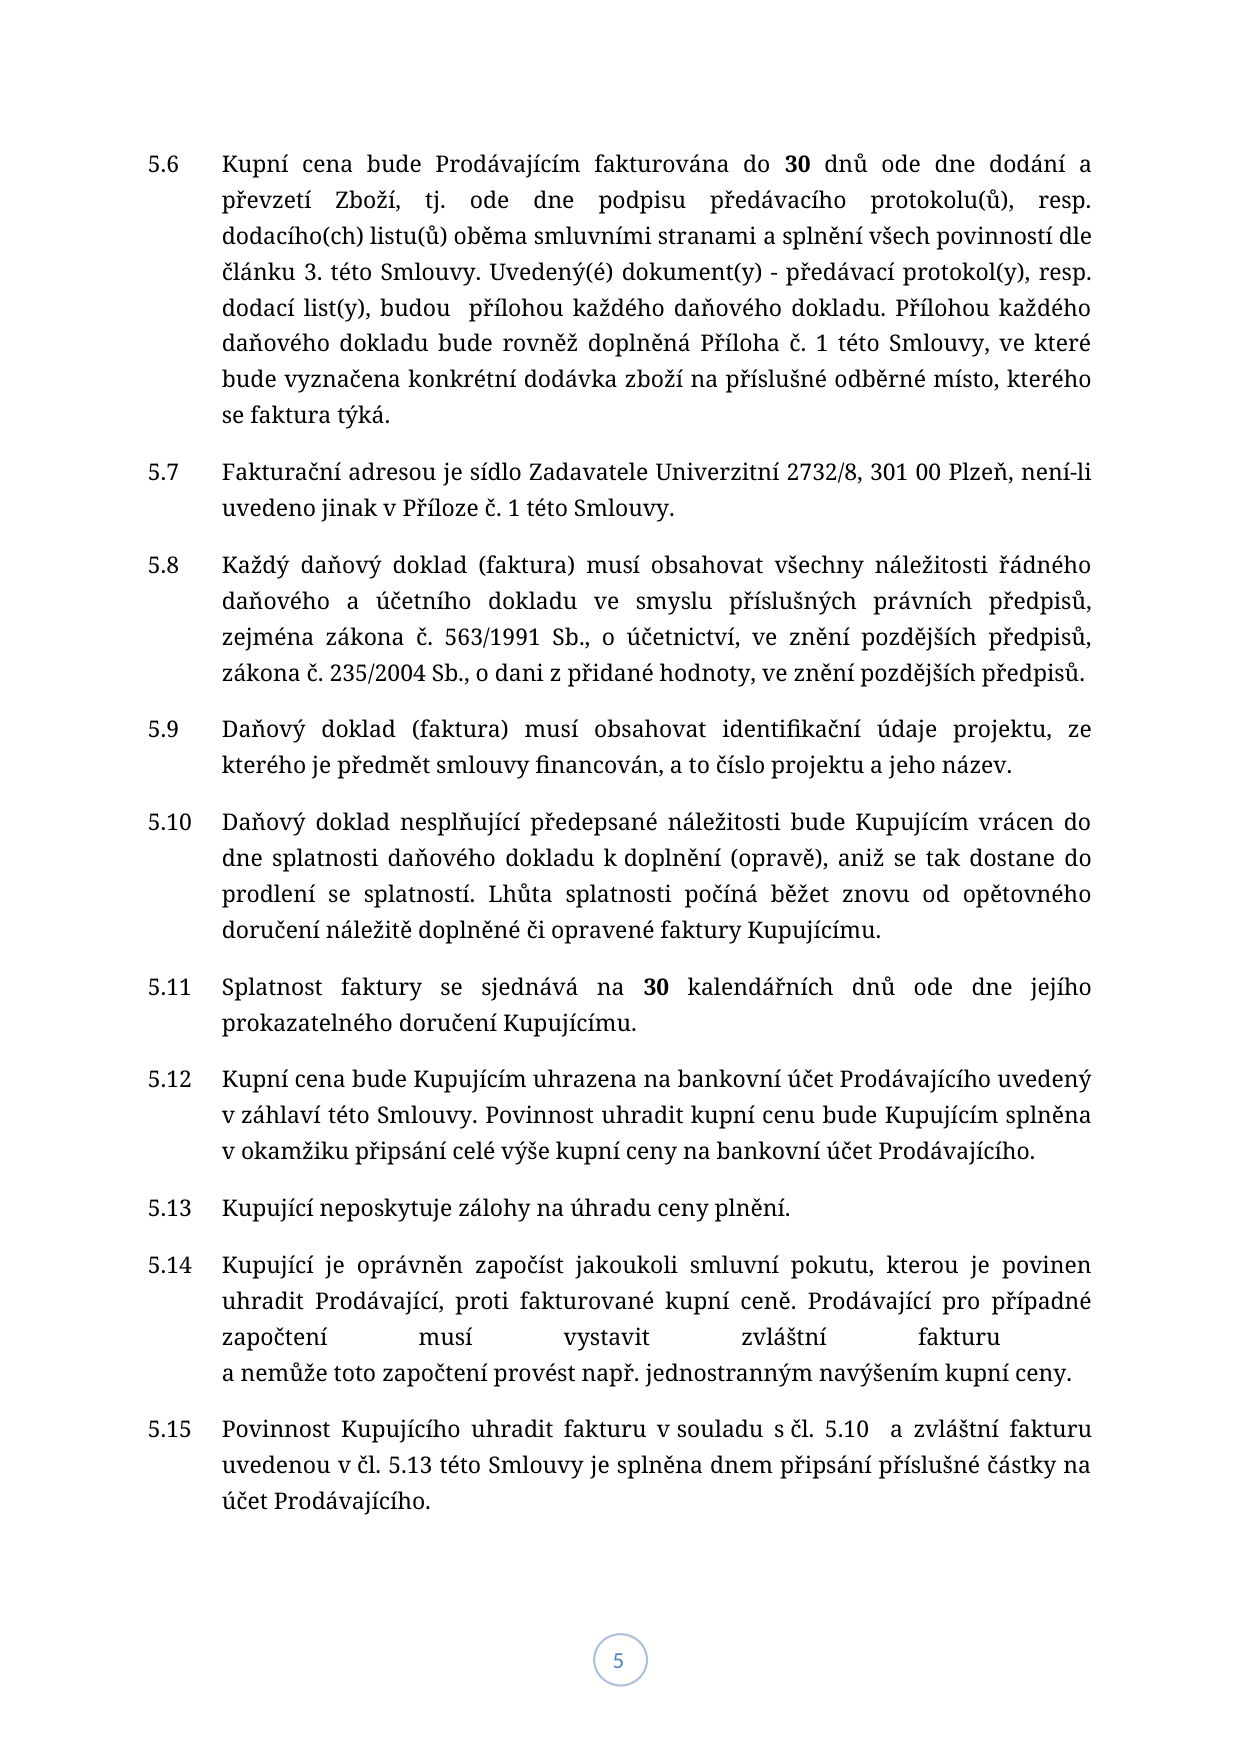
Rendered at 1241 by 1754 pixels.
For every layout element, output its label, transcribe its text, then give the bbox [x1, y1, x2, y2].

list Daňový doklad nesplňující předepsané náležitosti bude Kupujícím vrácen do dne splatnosti daňového dokladu k doplnění (opravě), aniž se tak dostane do prodlení se splatností. Lhůta splatnosti počíná běžet znovu od opětovného doručení náležitě doplněné či opravené faktury Kupujícímu. [148, 806, 1092, 945]
list Kupní cena bude Prodávajícím fakturována do 30 dnů ode dne dodání a převzetí Zboží, tj. ode dne podpisu předávacího protokolu(ů), resp. dodacího(ch) listu(ů) oběma smluvními stranami a splnění všech povinností dle článku 3. této Smlouvy. Uvedený(é) dokument(y) - předávací protokol(y), resp. dodací list(y), budou přílohou každého daňového dokladu. Přílohou každého daňového dokladu bude rovněž doplněná Příloha č. 1 této Smlouvy, ve které bude vyznačena konkrétní dodávka zboží na příslušné odběrné místo, kterého se faktura týká. [148, 148, 1092, 431]
list Daňový doklad (faktura) musí obsahovat identifikační údaje projektu, ze kterého je předmět smlouvy financován, a to číslo projektu a jeho název. [148, 713, 1092, 781]
list Povinnost Kupujícího uhradit fakturu v souladu s čl. 5.10 a zvláštní fakturu uvedenou v čl. 5.13 této Smlouvy je splněna dnem připsání příslušné částky na účet Prodávajícího. [148, 1413, 1092, 1516]
list Splatnost faktury se sjednává na 30 kalendářních dnů ode dne jejího prokazatelného doručení Kupujícímu. [148, 971, 1092, 1038]
list Fakturační adresou je sídlo Zadavatele Univerzitní 2732/8, 301 00 Plzeň, není-li uvedeno jinak v Příloze č. 1 této Smlouvy. [148, 456, 1092, 523]
list Každý daňový doklad (faktura) musí obsahovat všechny náležitosti řádného daňového a účetního dokladu ve smyslu příslušných právních předpisů, zejména zákona č. 563/1991 Sb., o účetnictví, ve znění pozdějších předpisů, zákona č. 235/2004 Sb., o dani z přidané hodnoty, ve znění pozdějších předpisů. [148, 549, 1092, 688]
list Kupující neposkytuje zálohy na úhradu ceny plnění. [148, 1192, 1092, 1223]
list Kupující je oprávněn započíst jakoukoli smluvní pokutu, kterou je povinen uhradit Prodávající, proti fakturované kupní ceně. Prodávající pro případné započtení musí vystavit zvláštní fakturu a nemůže toto započtení provést např. jednostranným navýšením kupní ceny. [148, 1249, 1092, 1388]
list Kupní cena bude Kupujícím uhrazena na bankovní účet Prodávajícího uvedený v záhlaví této Smlouvy. Povinnost uhradit kupní cenu bude Kupujícím splněna v okamžiku připsání celé výše kupní ceny na bankovní účet Prodávajícího. [148, 1063, 1092, 1166]
